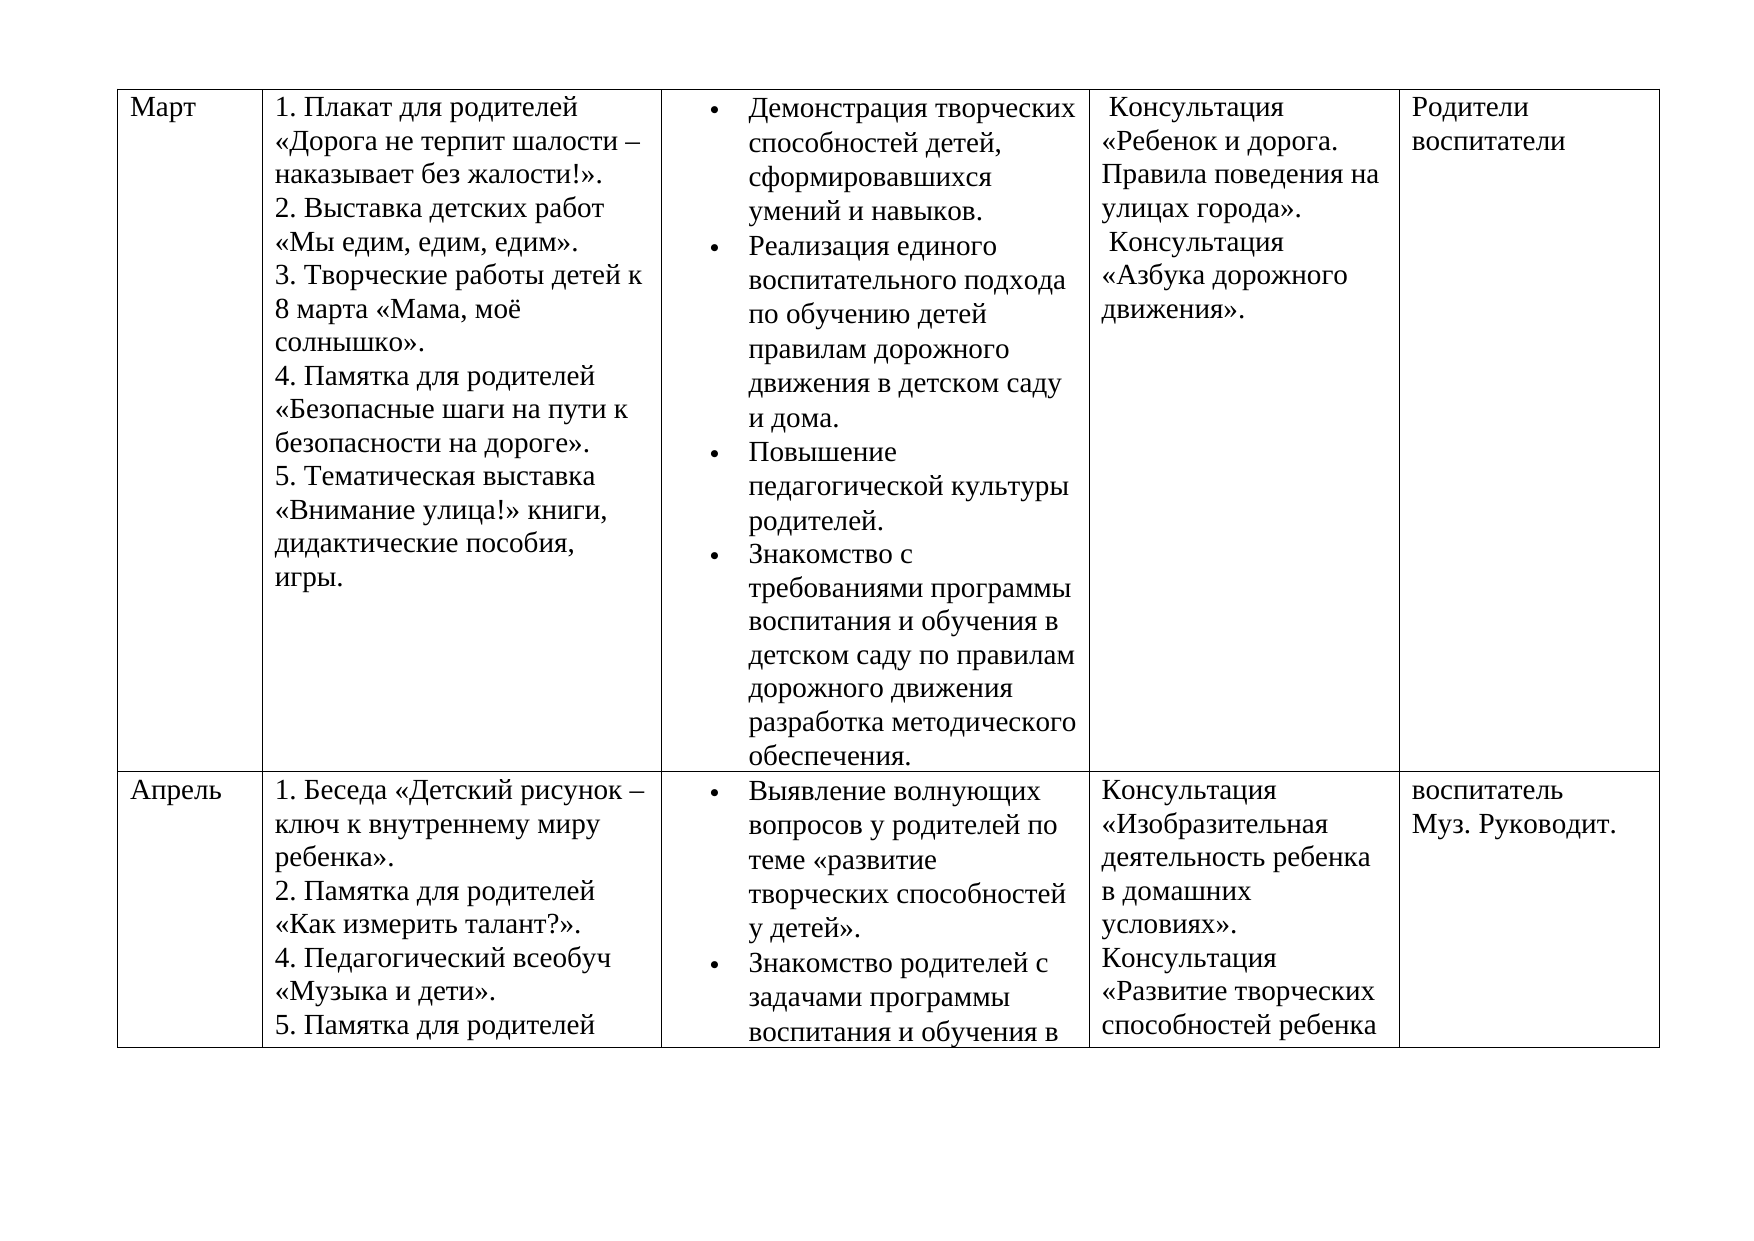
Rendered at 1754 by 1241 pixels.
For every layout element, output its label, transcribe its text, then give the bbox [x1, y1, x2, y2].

table_cell 1. Плакат для родителей «Дорога не терпит шалости – наказывает без жалости!». 2. Выставка детских работ «Мы едим, едим, едим». 3. Творческие работы детей к 8 марта «Мама, моё солнышко». 4. Памятка для родителей «Безопасные шаги на пути к безопасности на дороге». 5. Тематическая выставка «Внимание улица!» книги, дидактические пособия, игры. [263, 90, 661, 771]
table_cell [1090, 772, 1399, 1047]
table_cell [662, 772, 1089, 1047]
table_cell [1400, 90, 1659, 771]
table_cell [263, 772, 661, 1047]
table_cell Демонстрация творческих способностей детей, сформировавшихся умений и навыков. Реализация единого воспитательного подхода по обучению детей правилам дорожного движения в детском саду и дома. Повышение педагогической культуры родителей. Знакомство с требованиями программы воспитания и обучения в детском саду по правилам дорожного движения разработка методического обеспечения. [662, 90, 1089, 771]
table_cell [1400, 772, 1659, 1047]
table_cell Март [118, 90, 262, 771]
table_cell Апрель [118, 772, 262, 1047]
table_cell Консультация «Ребенок и дорога. Правила поведения на улицах города». Консультация «Азбука дорожного движения». [1090, 90, 1399, 771]
